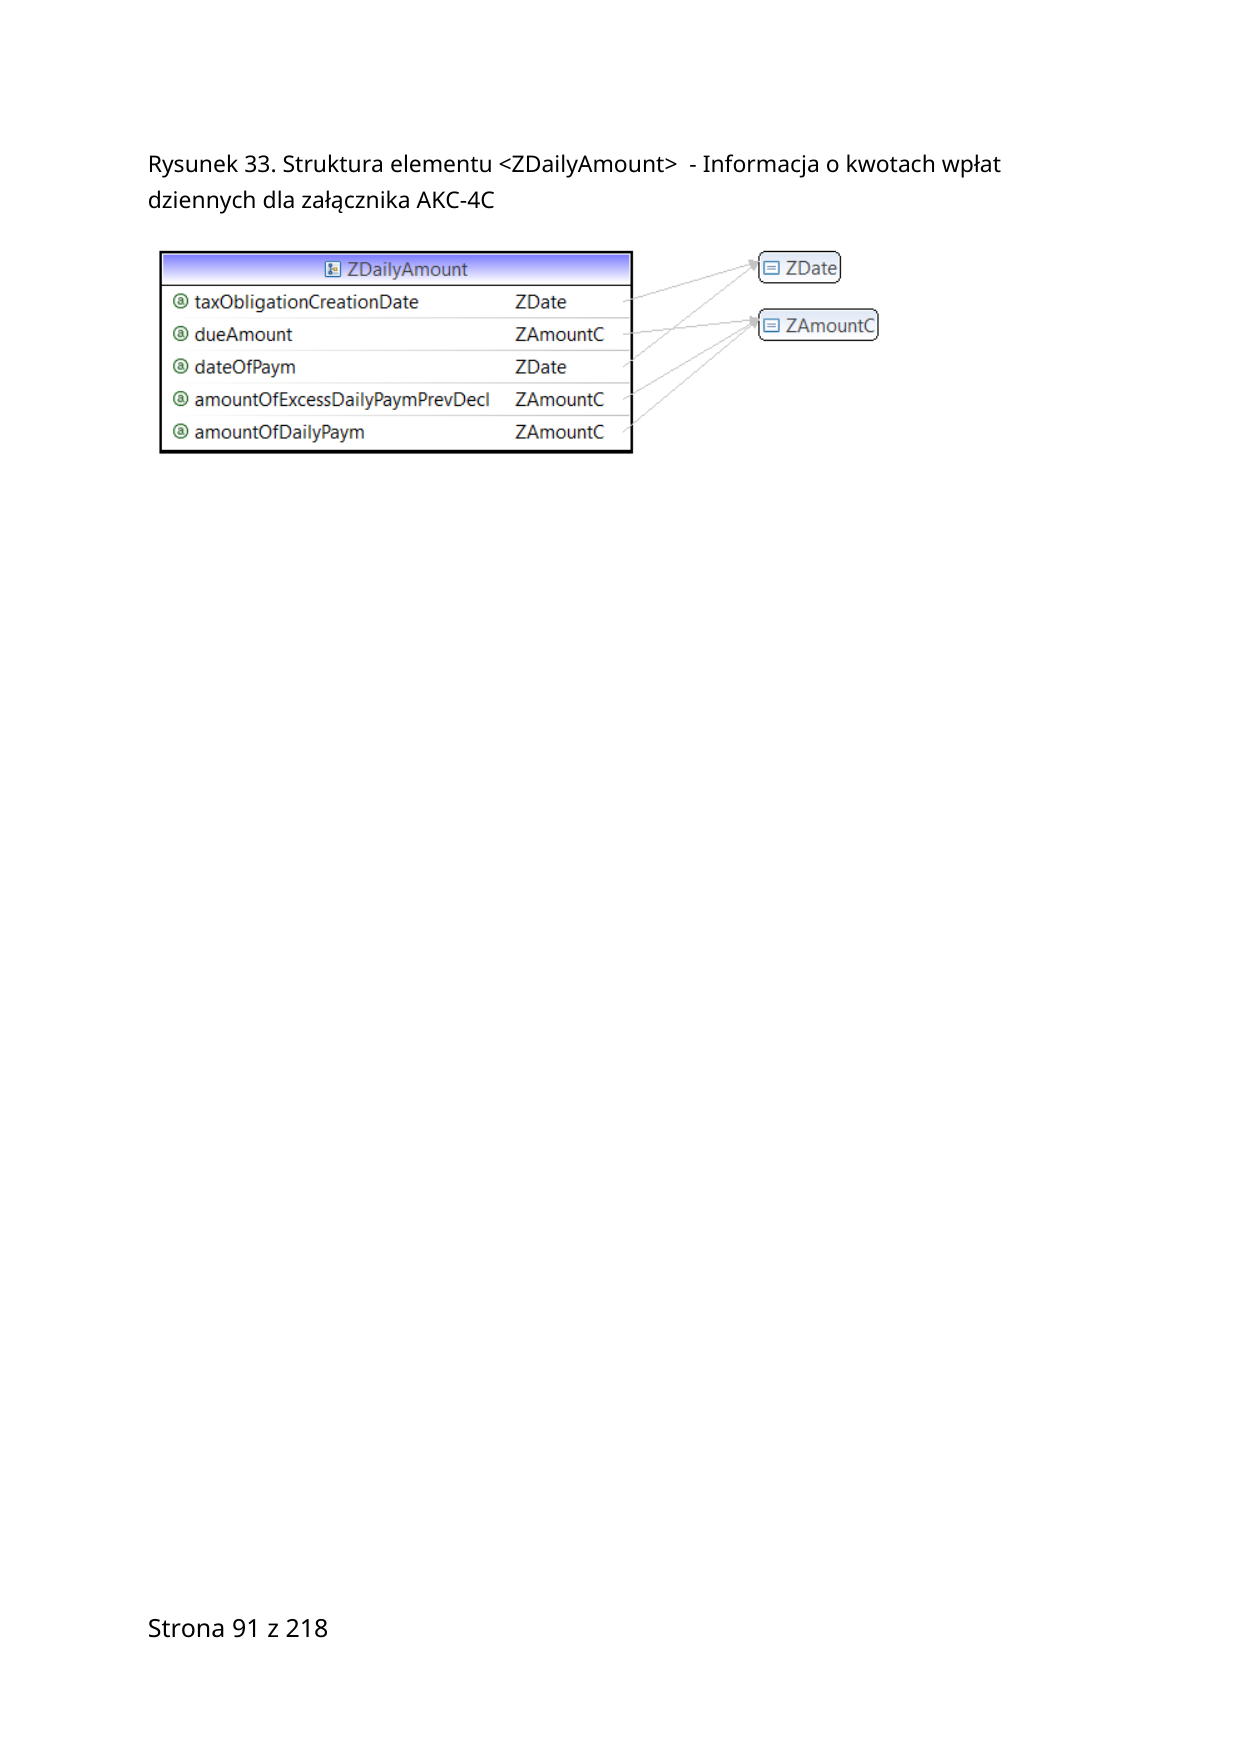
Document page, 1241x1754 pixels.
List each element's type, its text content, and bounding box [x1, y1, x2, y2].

picture [147, 236, 890, 465]
text Rysunek 33. Struktura elementu <ZDailyAmount> - Informacja o kwotach wpłat dziennych dla załącznika AKC-4C [148, 148, 1092, 215]
